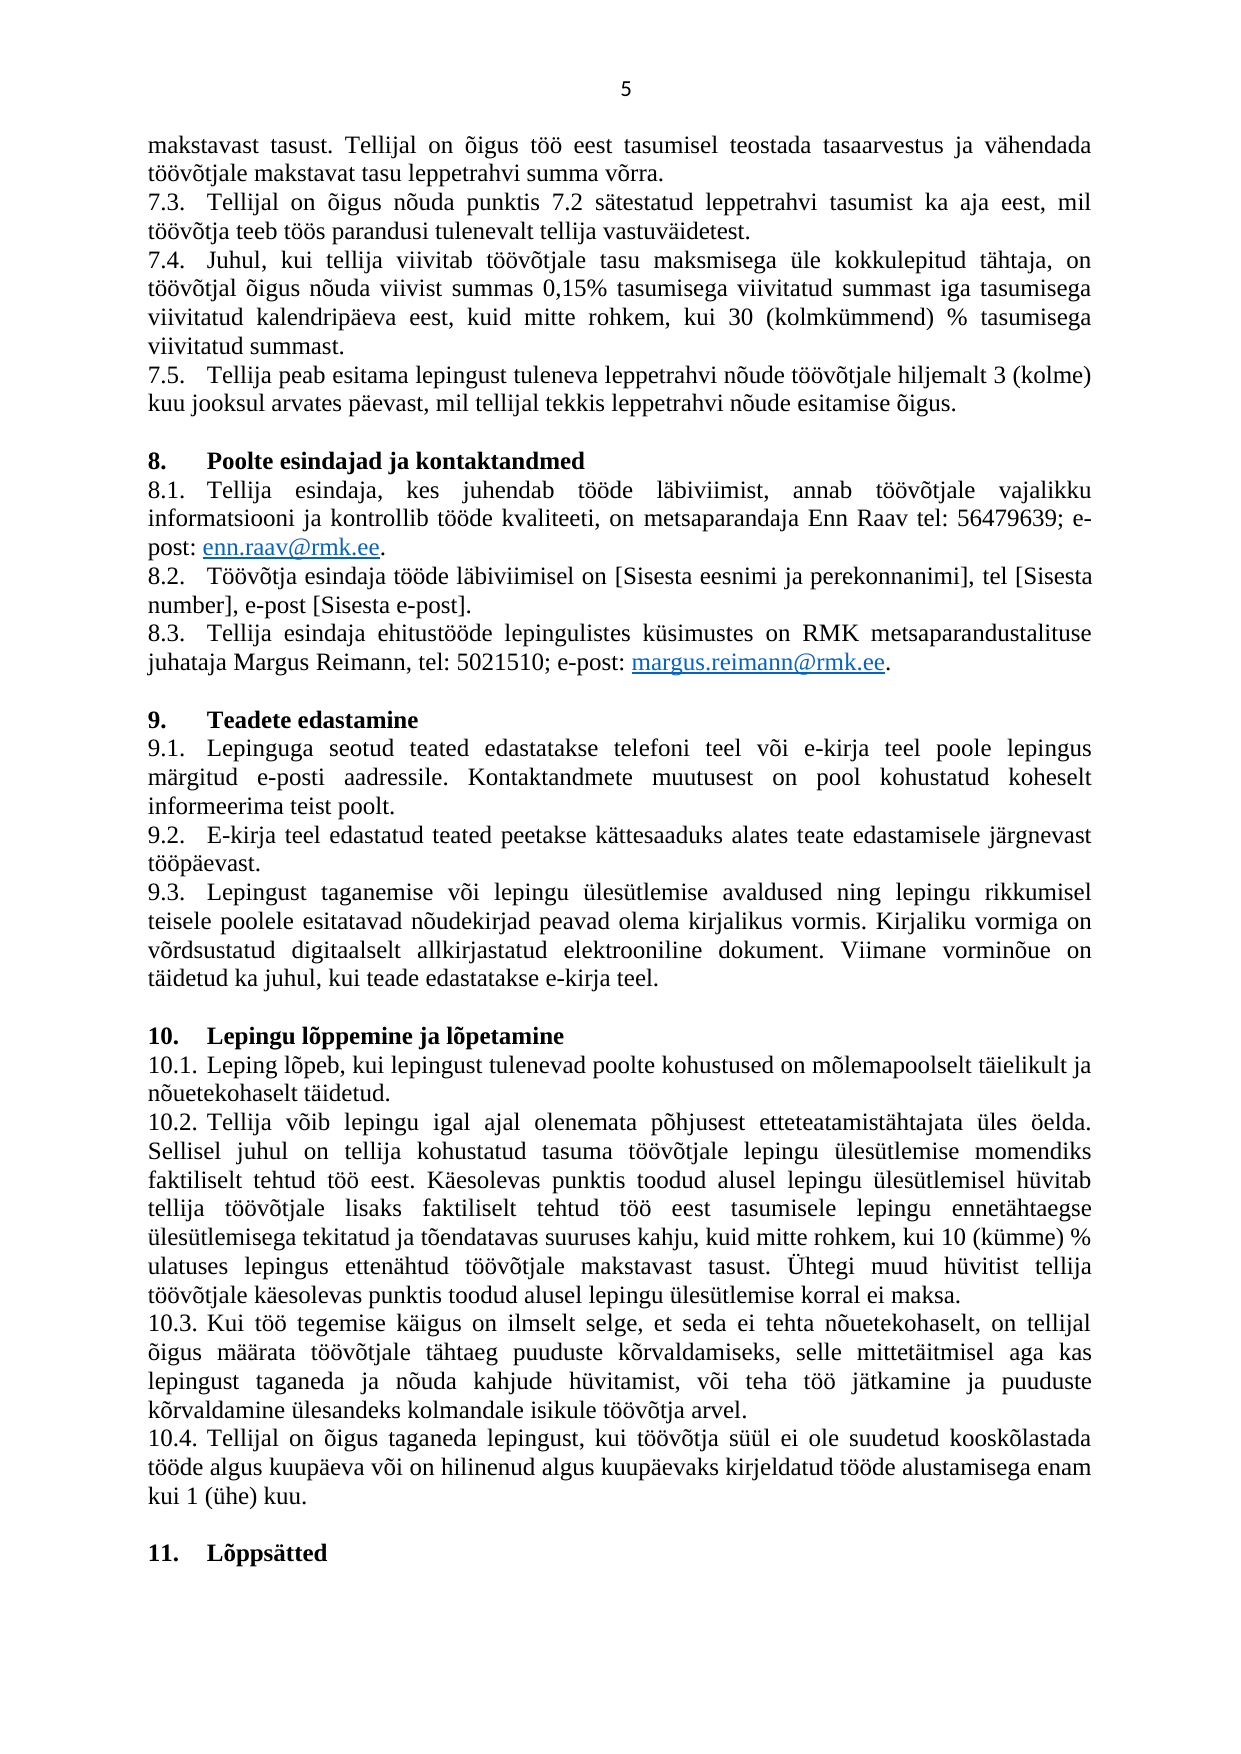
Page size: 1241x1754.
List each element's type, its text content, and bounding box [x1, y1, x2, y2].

text Tellija võib lepingu igal ajal olenemata põhjusest etteteatamistähtajata üles öelda. Sellisel juhul on tellija kohustatud tasuma töövõtjale lepingu ülesütlemise momendiks faktiliselt tehtud töö eest. Käesolevas punktis toodud alusel lepingu ülesütlemisel hüvitab tellija töövõtjale lisaks faktiliselt tehtud töö eest tasumisele lepingu ennetähtaegse ülesütlemisega tekitatud ja tõendatavas suuruses kahju, kuid mitte rohkem, kui 10 (kümme) % ulatuses lepingus ettenähtud töövõtjale makstavast tasust. Ühtegi muud hüvitist tellija töövõtjale käesolevas punktis toodud alusel lepingu ülesütlemise korral ei maksa. [148, 1107, 1093, 1308]
text Kui töö tegemise käigus on ilmselt selge, et seda ei tehta nõuetekohaselt, on tellijal õigus määrata töövõtjale tähtaeg puuduste kõrvaldamiseks, selle mittetäitmisel aga kas lepingust taganeda ja nõuda kahjude hüvitamist, või teha töö jätkamine ja puuduste kõrvaldamine ülesandeks kolmandale isikule töövõtja arvel. [148, 1308, 1093, 1423]
text Lepinguga seotud teated edastatakse telefoni teel või e-kirja teel poole lepingus märgitud e-posti aadressile. Kontaktandmete muutusest on pool kohustatud koheselt informeerima teist poolt. [148, 733, 1093, 820]
text Juhul, kui tellija viivitab töövõtjale tasu maksmisega üle kokkulepitud tähtaja, on töövõtjal õigus nõuda viivist summas 0,15% tasumisega viivitatud summast iga tasumisega viivitatud kalendripäeva eest, kuid mitte rohkem, kui 30 (kolmkümmend) % tasumisega viivitatud summast. [148, 245, 1093, 360]
text Poolte esindajad ja kontaktandmed [148, 446, 1093, 475]
text Tellija esindaja ehitustööde lepingulistes küsimustes on RMK metsaparandustalituse juhataja Margus Reimann, tel: 5021510; e-post: margus.reimann@rmk.ee. [148, 618, 1093, 676]
text Lepingust taganemise või lepingu ülesütlemise avaldused ning lepingu rikkumisel teisele poolele esitatavad nõudekirjad peavad olema kirjalikus vormis. Kirjaliku vormiga on võrdsustatud digitaalselt allkirjastatud elektrooniline dokument. Viimane vorminõue on täidetud ka juhul, kui teade edastatakse e-kirja teel. [148, 877, 1093, 992]
text Tellija esindaja, kes juhendab tööde läbiviimist, annab töövõtjale vajalikku informatsiooni ja kontrollib tööde kvaliteeti, on metsaparandaja Enn Raav tel: 56479639; e-post: enn.raav@rmk.ee. [148, 475, 1093, 561]
text Tellija peab esitama lepingust tuleneva leppetrahvi nõude töövõtjale hiljemalt 3 (kolme) kuu jooksul arvates päevast, mil tellijal tekkis leppetrahvi nõude esitamise õigus. [148, 360, 1093, 417]
text Töövõtja esindaja tööde läbiviimisel on tel , e-post [148, 561, 1093, 618]
text E-kirja teel edastatud teated peetakse kättesaaduks alates teate edastamisele järgnevast tööpäevast. [148, 820, 1093, 877]
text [148, 130, 1093, 187]
text Tellijal on õigus taganeda lepingust, kui töövõtja süül ei ole suudetud kooskõlastada tööde algus kuupäeva või on hilinenud algus kuupäevaks kirjeldatud tööde alustamisega enam kui 1 (ühe) kuu. [148, 1423, 1093, 1510]
text Lõppsätted [148, 1538, 1093, 1567]
text Lepingu lõppemine ja lõpetamine [148, 1021, 1093, 1050]
text Tellijal on õigus nõuda punktis 7.2 sätestatud leppetrahvi tasumist ka aja eest, mil töövõtja teeb töös parandusi tulenevalt tellija vastuväidetest. [148, 187, 1093, 245]
text Leping lõpeb, kui lepingust tulenevad poolte kohustused on mõlemapoolselt täielikult ja nõuetekohaselt täidetud. [148, 1050, 1093, 1107]
text Teadete edastamine [148, 705, 1093, 733]
